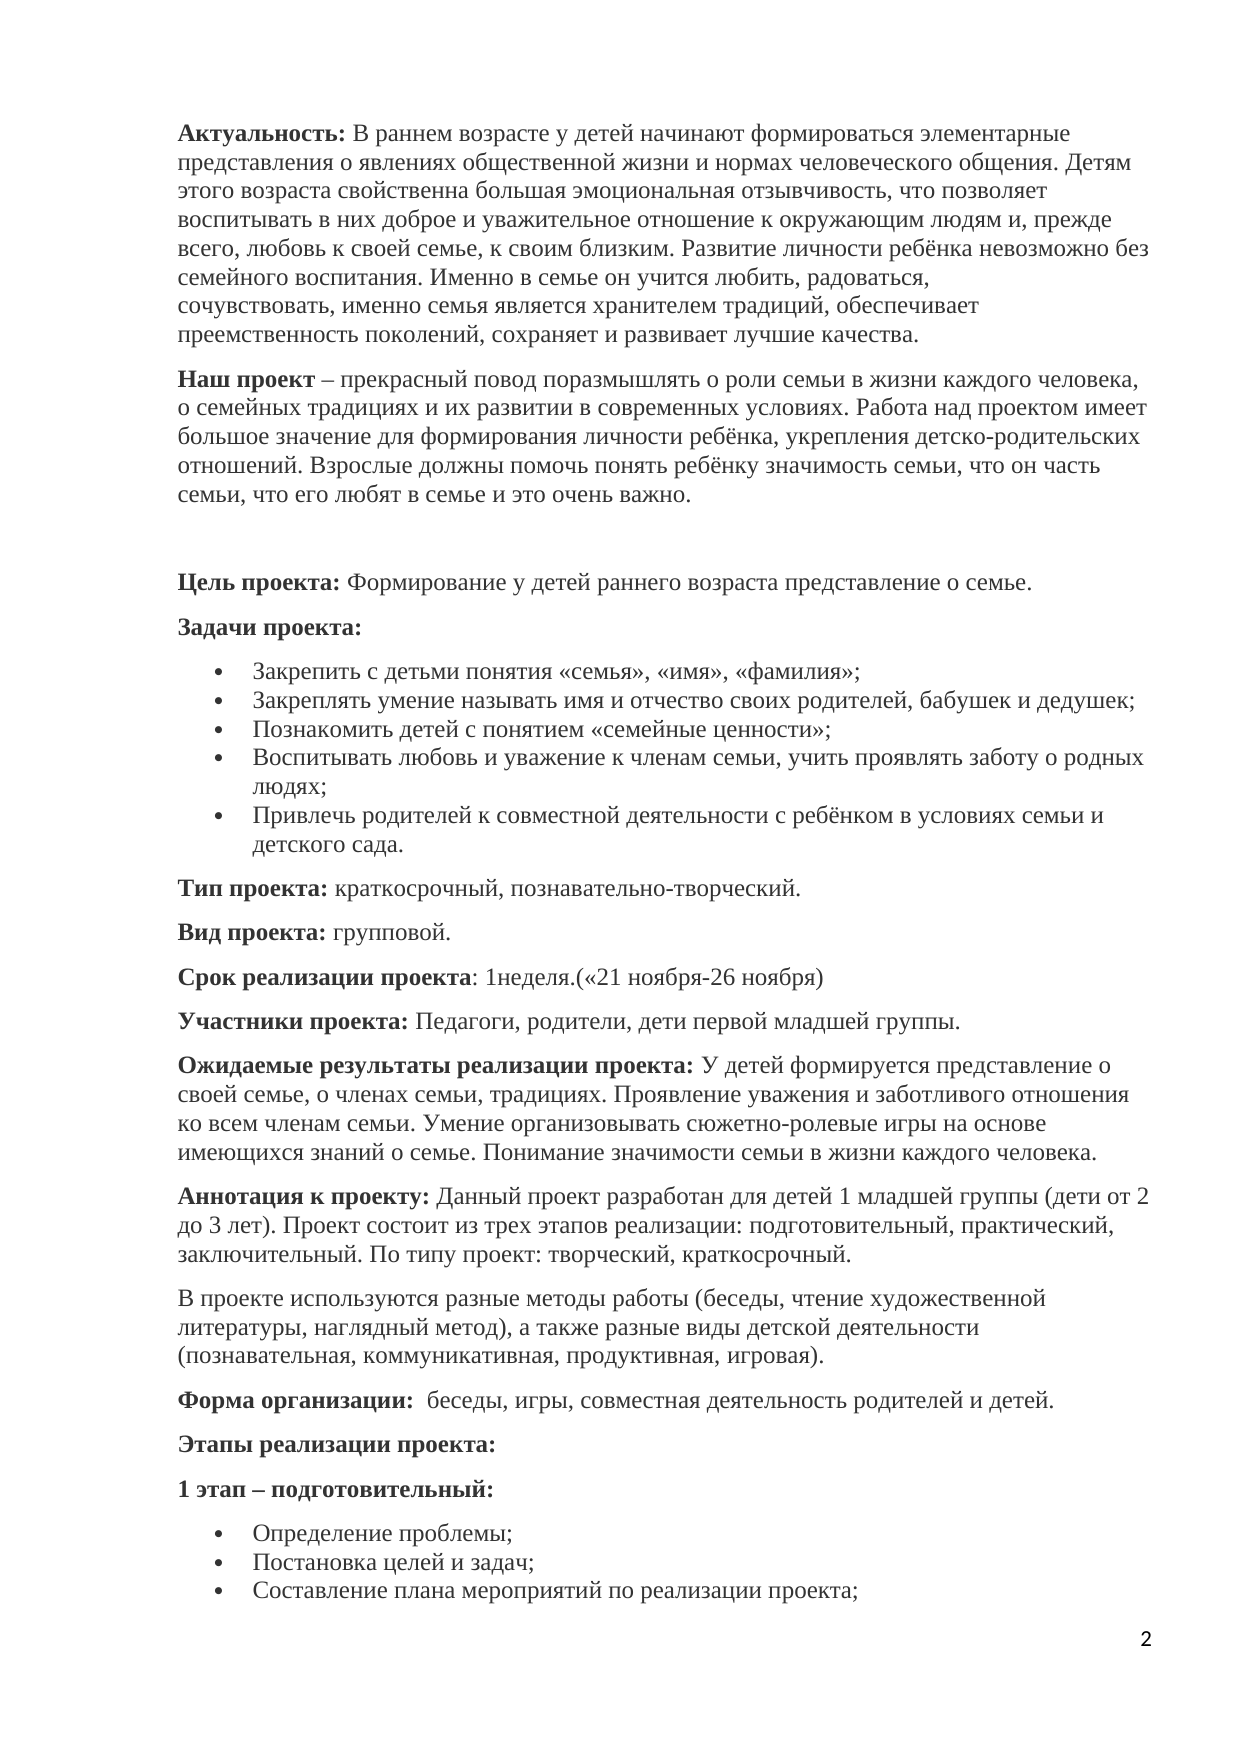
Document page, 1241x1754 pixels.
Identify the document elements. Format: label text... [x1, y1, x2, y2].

text 1 этап – подготовительный: [177, 1474, 1152, 1502]
text Вид проекта: групповой. [177, 917, 1152, 946]
text Наш проект – прекрасный повод поразмышлять о роли семьи в жизни каждого человека, о семейных традициях и их развитии в современных условиях. Работа над проектом имеет большое значение для формирования личности ребёнка, укрепления детско-родительских отношений. Взрослые должны помочь понять ребёнку значимость семьи, что он часть семьи, что его любят в семье и это очень важно. [177, 364, 1152, 507]
list Составление плана мероприятий по реализации проекта; [215, 1576, 1152, 1604]
text Форма организации: беседы, игры, совместная деятельность родителей и детей. [177, 1385, 1152, 1414]
text Срок реализации проекта: 1неделя.(«21 ноября-26 ноября) [177, 962, 1152, 991]
text Участники проекта: Педагоги, родители, дети первой младшей группы. [177, 1006, 1152, 1035]
list Познакомить детей с понятием «семейные ценности»; [215, 714, 1152, 742]
list Постановка целей и задач; [215, 1547, 1152, 1576]
text Актуальность: В раннем возрасте у детей начинают формироваться элементарные представления о явлениях общественной жизни и нормах человеческого общения. Детям этого возраста свойственна большая эмоциональная отзывчивость, что позволяет воспитывать в них доброе и уважительное отношение к окружающим людям и, прежде всего, любовь к своей семье, к своим близким. Развитие личности ребёнка невозможно без семейного воспитания. Именно в семье он учится любить, радоваться, сочувствовать, именно семья является хранителем традиций, обеспечивает преемственность поколений, сохраняет и развивает лучшие качества. [177, 118, 1152, 348]
text Задачи проекта: [177, 612, 1152, 641]
list Воспитывать любовь и уважение к членам семьи, учить проявлять заботу о родных людях; [215, 742, 1152, 800]
text Цель проекта: Формирование у детей раннего возраста представление о семье. [177, 567, 1152, 596]
list Закрепить с детьми понятия «семья», «имя», «фамилия»; [215, 656, 1152, 685]
text В проекте используются разные методы работы (беседы, чтение художественной литературы, наглядный метод), а также разные виды детской деятельности (познавательная, коммуникативная, продуктивная, игровая). [177, 1283, 1152, 1369]
list Привлечь родителей к совместной деятельности с ребёнком в условиях семьи и детского сада. [215, 800, 1152, 857]
text Тип проекта: краткосрочный, познавательно-творческий. [177, 873, 1152, 902]
list Закреплять умение называть имя и отчество своих родителей, бабушек и дедушек; [215, 685, 1152, 714]
text Ожидаемые результаты реализации проекта: У детей формируется представление о своей семье, о членах семьи, традициях. Проявление уважения и заботливого отношения ко всем членам семьи. Умение организовывать сюжетно-ролевые игры на основе имеющихся знаний о семье. Понимание значимости семьи в жизни каждого человека. [177, 1051, 1152, 1166]
list Определение проблемы; [215, 1518, 1152, 1547]
text Этапы реализации проекта: [177, 1429, 1152, 1458]
text Аннотация к проекту: Данный проект разработан для детей 1 младшей группы (дети от 2 до 3 лет). Проект состоит из трех этапов реализации: подготовительный, практический, заключительный. По типу проект: творческий, краткосрочный. [177, 1181, 1152, 1267]
